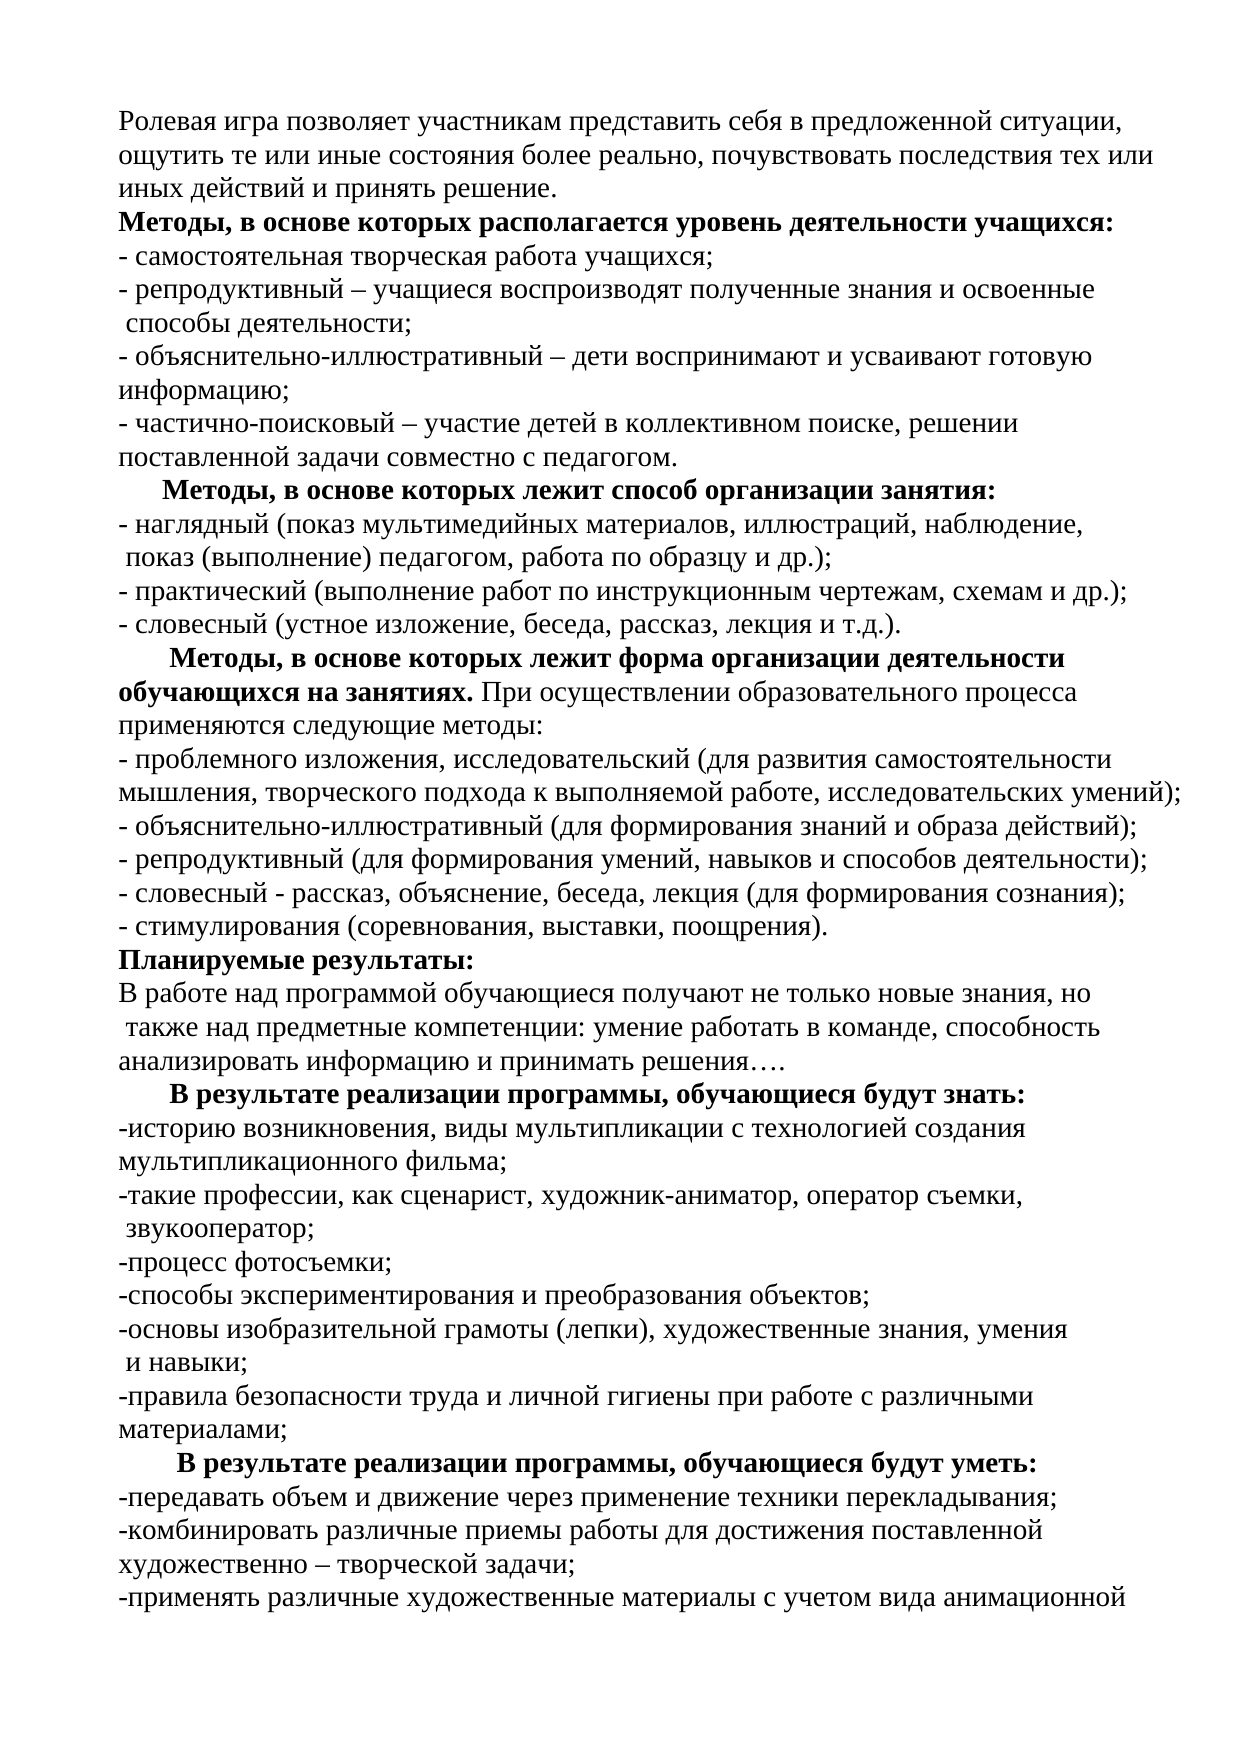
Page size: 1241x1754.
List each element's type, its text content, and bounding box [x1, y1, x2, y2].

text -правила безопасности труда и личной гигиены при работе с различными [118, 1378, 1225, 1412]
text Ролевая игра позволяет участникам представить себя в предложенной ситуации, ощутить те или иные состояния более реально, почувствовать последствия тех или иных действий и принять решение. [118, 103, 1225, 204]
text - стимулирования (соревнования, выставки, поощрения). [118, 908, 1225, 942]
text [118, 1579, 1225, 1613]
text - объяснительно-иллюстративный – дети воспринимают и усваивают готовую информацию; [118, 338, 1225, 405]
text -процесс фотосъемки; [118, 1244, 1225, 1277]
text также над предметные компетенции: умение работать в команде, способность анализировать информацию и принимать решения…. [118, 1009, 1225, 1076]
text - словесный (устное изложение, беседа, рассказ, лекция и т.д.). [118, 607, 1225, 640]
text поставленной задачи совместно с педагогом. [118, 439, 1225, 472]
text -историю возникновения, виды мультипликации с технологией создания мультипликационного фильма; [118, 1110, 1225, 1177]
text Планируемые результаты: [118, 942, 1225, 976]
text -передавать объем и движение через применение техники перекладывания; [118, 1479, 1225, 1512]
text -такие профессии, как сценарист, художник-аниматор, оператор съемки, [118, 1177, 1225, 1210]
text В результате реализации программы, обучающиеся будут уметь: [118, 1445, 1225, 1479]
text звукооператор; [118, 1210, 1225, 1244]
text - объяснительно-иллюстративный (для формирования знаний и образа действий); [118, 808, 1225, 841]
text -способы экспериментирования и преобразования объектов; [118, 1277, 1225, 1311]
text - практический (выполнение работ по инструкционным чертежам, схемам и др.); [118, 573, 1225, 607]
text показ (выполнение) педагогом, работа по образцу и др.); [118, 539, 1225, 573]
text В работе над программой обучающиеся получают не только новые знания, но [118, 976, 1225, 1009]
text - словесный - рассказ, объяснение, беседа, лекция (для формирования сознания); [118, 875, 1225, 908]
text - репродуктивный – учащиеся воспроизводят полученные знания и освоенные [118, 271, 1225, 305]
text Методы, в основе которых располагается уровень деятельности учащихся: [118, 204, 1225, 238]
text способы деятельности; [118, 305, 1225, 338]
text - наглядный (показ мультимедийных материалов, иллюстраций, наблюдение, [118, 506, 1225, 539]
text и навыки; [118, 1344, 1225, 1378]
text - самостоятельная творческая работа учащихся; [118, 238, 1225, 271]
text -комбинировать различные приемы работы для достижения поставленной художественно – творческой задачи; [118, 1512, 1225, 1579]
text Методы, в основе которых лежит способ организации занятия: [118, 472, 1225, 506]
text - проблемного изложения, исследовательский (для развития самостоятельности мышления, творческого подхода к выполняемой работе, исследовательских умений); [118, 741, 1225, 808]
text В результате реализации программы, обучающиеся будут знать: [118, 1076, 1225, 1110]
text - частично-поисковый – участие детей в коллективном поиске, решении [118, 405, 1225, 439]
text - репродуктивный (для формирования умений, навыков и способов деятельности); [118, 841, 1225, 875]
text Методы, в основе которых лежит форма организации деятельности обучающихся на занятиях. При осуществлении образовательного процесса применяются следующие методы: [118, 640, 1225, 741]
text -основы изобразительной грамоты (лепки), художественные знания, умения [118, 1311, 1225, 1344]
text материалами; [118, 1412, 1225, 1445]
